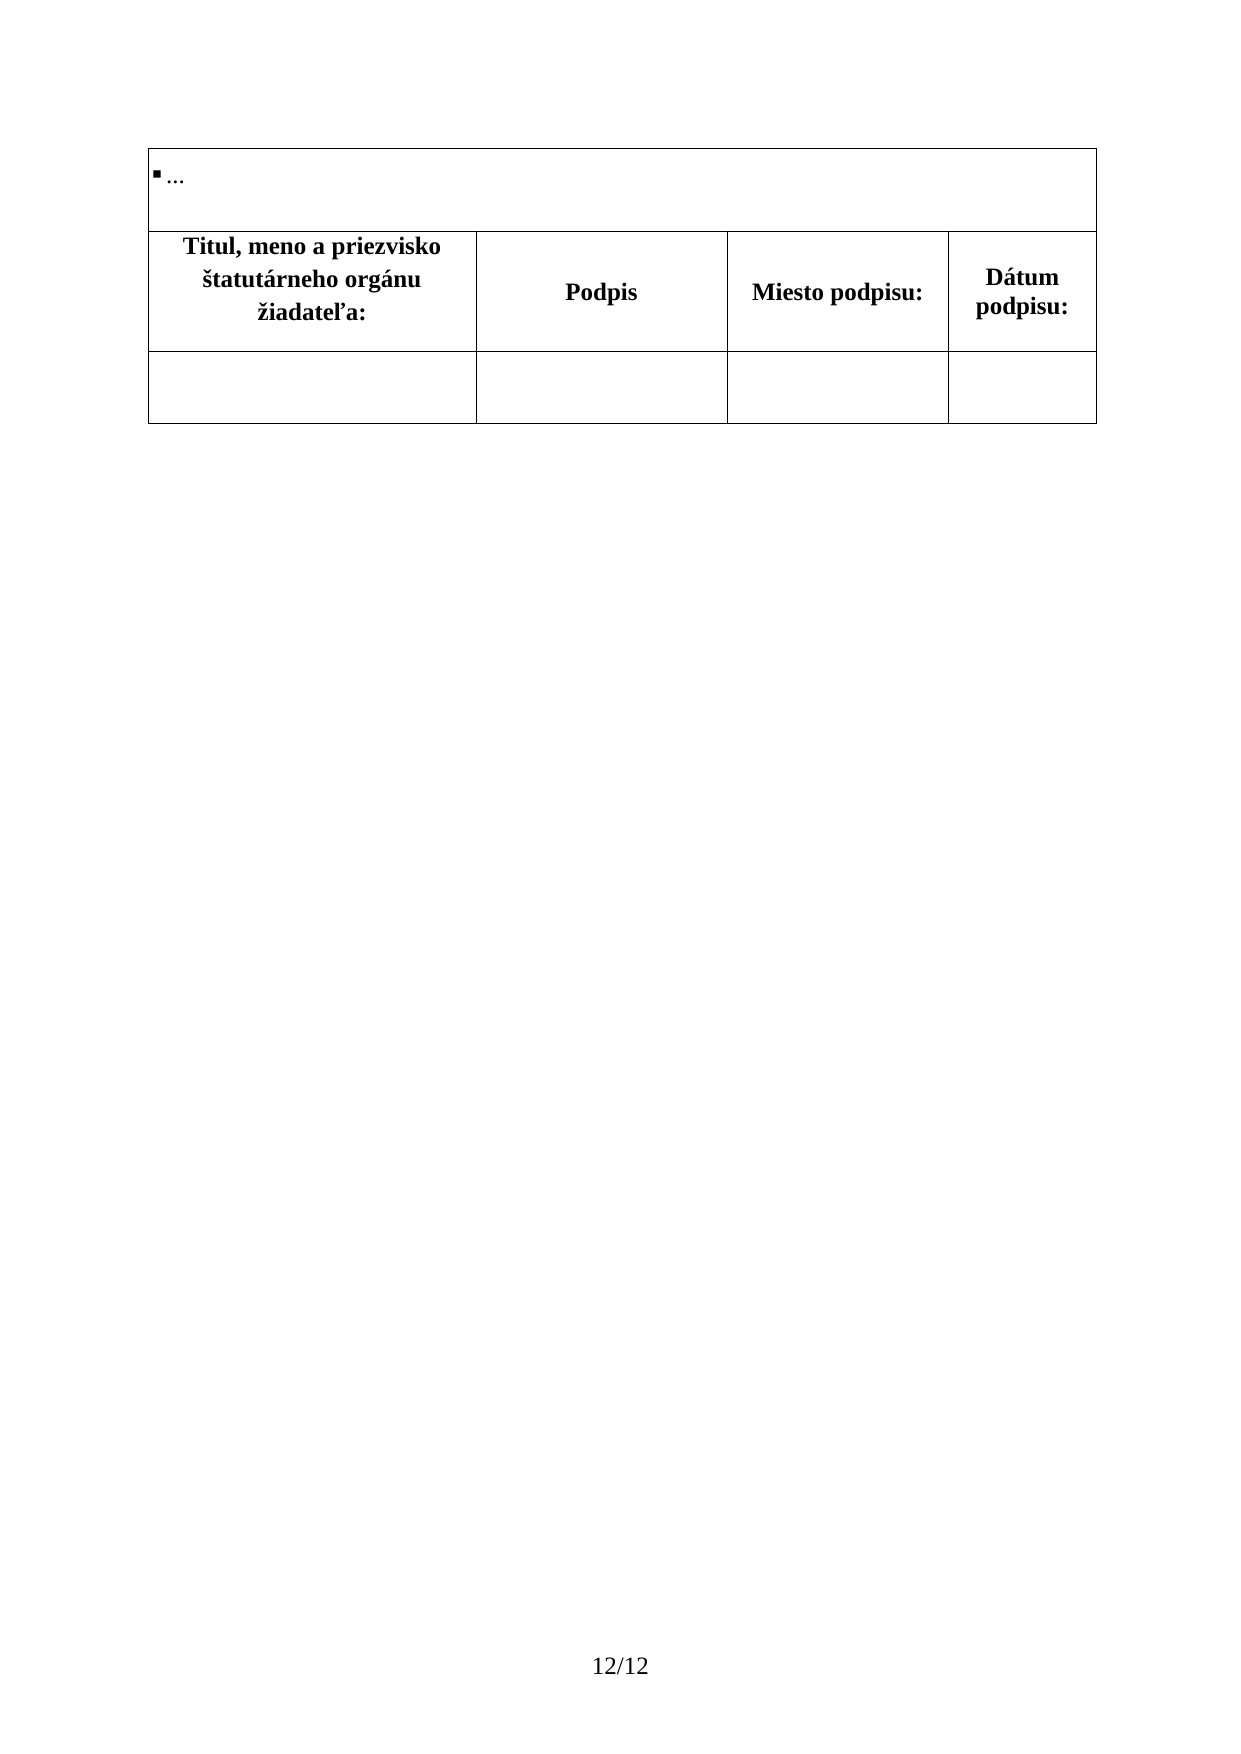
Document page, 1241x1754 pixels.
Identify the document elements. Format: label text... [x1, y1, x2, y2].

table_cell [477, 352, 727, 423]
table_cell [149, 352, 476, 423]
table_cell Miesto podpisu: [728, 232, 948, 351]
table_cell Podpis [477, 232, 727, 351]
table_cell [728, 352, 948, 423]
table_cell Titul, meno a priezvisko štatutárneho orgánu žiadateľa: [149, 232, 476, 351]
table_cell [149, 149, 1096, 231]
table_cell Dátum podpisu: [949, 232, 1096, 351]
table_cell [949, 352, 1096, 423]
